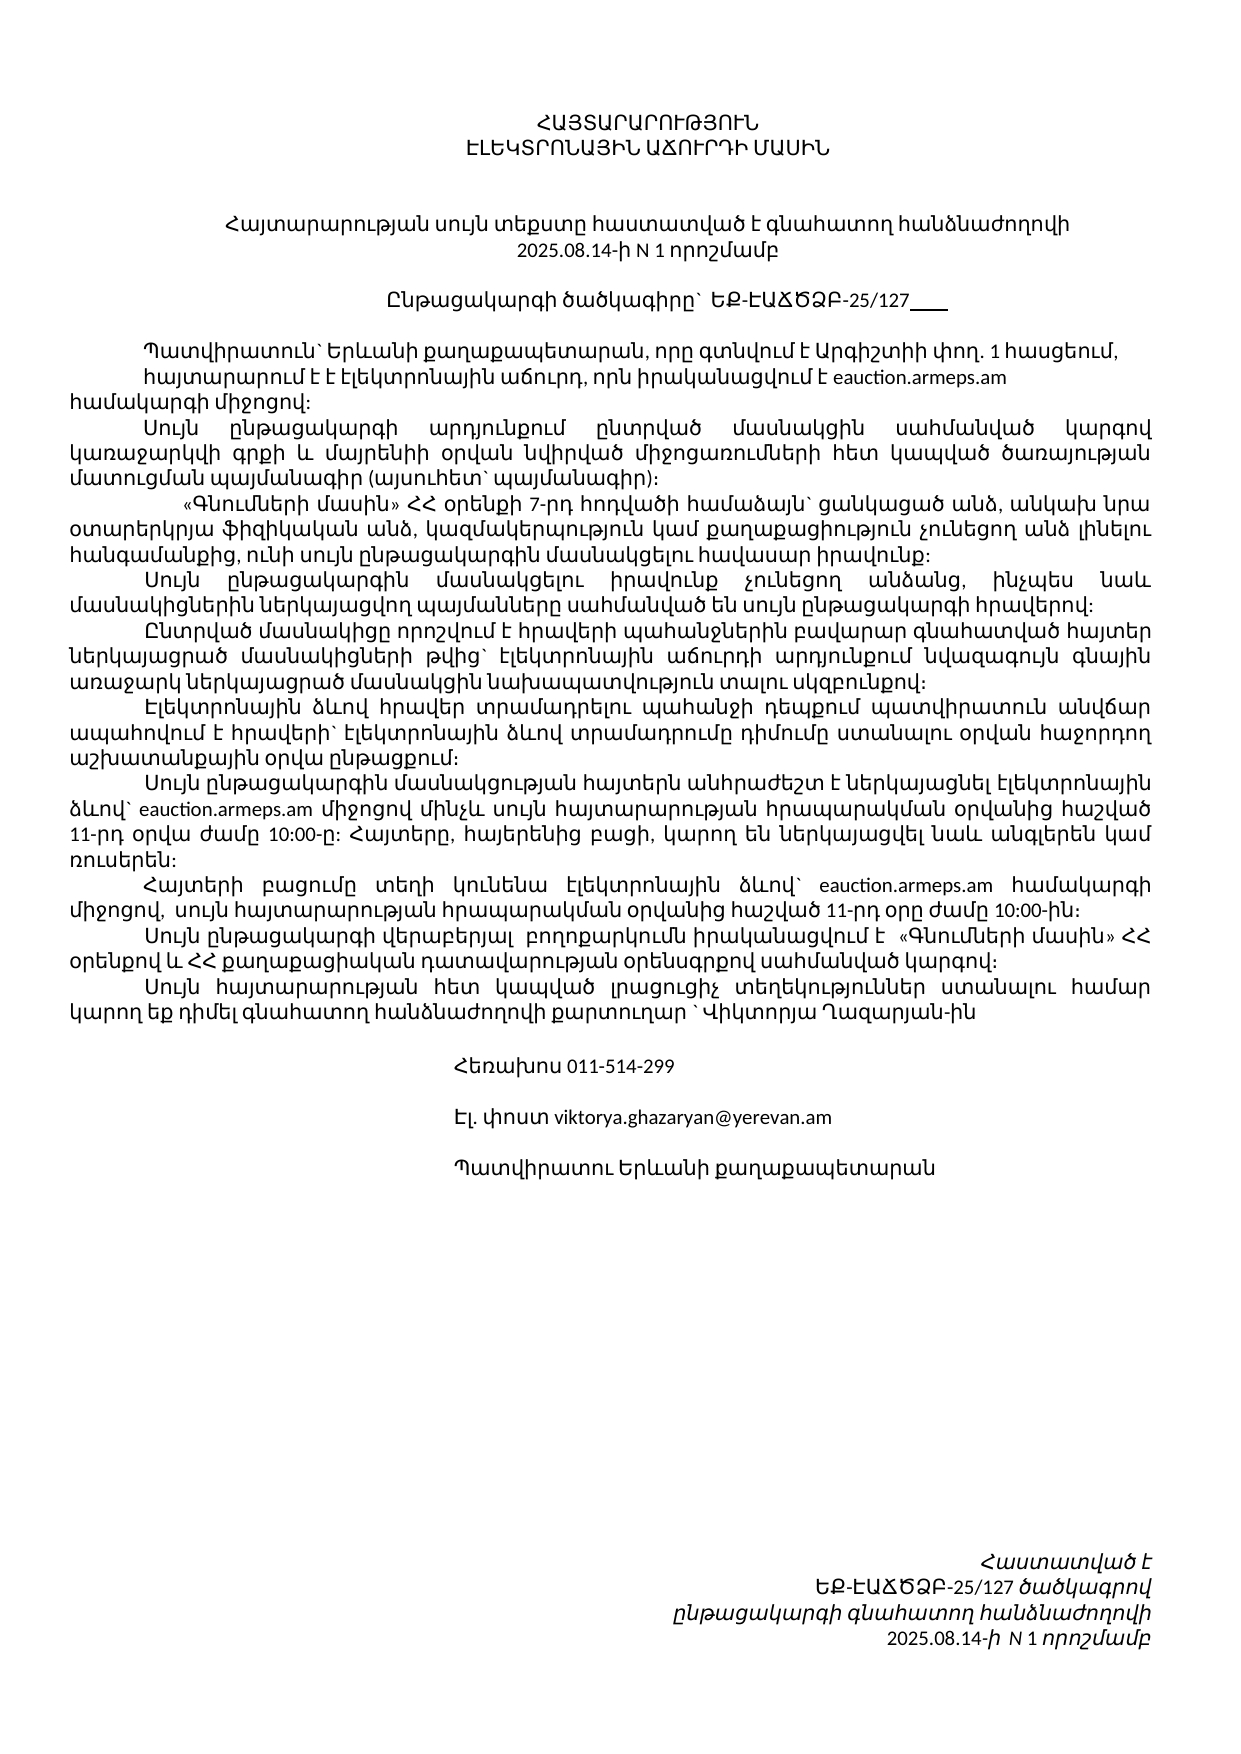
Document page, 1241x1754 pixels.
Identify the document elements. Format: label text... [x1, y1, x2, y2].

text Էլ. փոստ viktorya.ghazaryan@yerevan.am [69, 1104, 1152, 1129]
text Պատվիրատուն` Երևանի քաղաքապետարան, որը գտնվում է Արգիշտիի փող. 1 հասցեում, [69, 338, 1152, 364]
text 2025.08.14 -ի N 1 որոշմամբ [69, 1625, 1152, 1651]
text Սույն ընթացակարգի արդյունքում ընտրված մասնակցին սահմանված կարգով կառաջարկվի գրքի և մայրենիի օրվան նվիրված միջոցառումների հետ կապված ծառայության մատուցման պայմանագիր (այսուհետ` պայմանագիր)։ [69, 415, 1152, 491]
text Սույն հայտարարության հետ կապված լրացուցիչ տեղեկություններ ստանալու համար կարող եք դիմել գնահատող հանձնաժողովի քարտուղար ` Վիկտորյա Ղազարյան-ին [69, 974, 1152, 1025]
text ընթացակարգի գնահատող հանձնաժողովի [69, 1600, 1152, 1625]
text Էլեկտրոնային ձևով հրավեր տրամադրելու պահանջի դեպքում պատվիրատուն անվճար ապահովում է հրավերի` էլեկտրոնային ձևով տրամադրումը դիմումը ստանալու օրվան հաջորդող աշխատանքային օրվա ընթացքում։ [69, 694, 1152, 771]
text Սույն ընթացակարգին մասնակցության հայտերն անհրաժեշտ է ներկայացնել էլեկտրոնային ձևով` eauction.armeps.am միջոցով մինչև սույն հայտարարության հրապարակման օրվանից հաշված 11-րդ օրվա ժամը 10:00-ը: Հայտերը, հայերենից բացի, կարող են ներկայացվել նաև անգլերեն կամ ռուսերեն: [69, 771, 1152, 872]
text Ընթացակարգի ծածկագիրը` ԵՔ-ԷԱՃԾՁԲ-25/127 [69, 288, 1152, 313]
text Հաստատված է [69, 1549, 1152, 1574]
text Սույն ընթացակարգին մասնակցելու իրավունք չունեցող անձանց, ինչպես նաև մասնակիցներին ներկայացվող պայմանները սահմանված են սույն ընթացակարգի հրավերով: [69, 567, 1152, 618]
text հայտարարում է է էլեկտրոնային աճուրդ, որն իրականացվում է eauction.armeps.am համակարգի միջոցով: [69, 364, 1152, 415]
text 2025.08.14 -ի N 1 որոշմամբ [69, 237, 1152, 262]
text ՀԱՅՏԱՐԱՐՈՒԹՅՈՒՆ [69, 110, 1152, 135]
text Ընտրված մասնակիցը որոշվում է հրավերի պահանջներին բավարար գնահատված հայտեր ներկայացրած մասնակիցների թվից` էլեկտրոնային աճուրդի արդյունքում նվազագույն գնային առաջարկ ներկայացրած մասնակցին նախապատվություն տալու սկզբունքով։ [69, 618, 1152, 694]
text Հայտերի բացումը տեղի կունենա էլեկտրոնային ձևով` eauction.armeps.am համակարգի միջոցով, սույն հայտարարության հրապարակման օրվանից հաշված 11-րդ օրը ժամը 10:00-ին։ [69, 872, 1152, 923]
text ԵՔ-ԷԱՃԾՁԲ-25/127 ծածկագրով [69, 1574, 1152, 1600]
text Պատվիրատու Երևանի քաղաքապետարան [69, 1155, 1152, 1180]
text Հեռախոս 011-514-299 [69, 1053, 1152, 1078]
text «Գնումների մասին» ՀՀ օրենքի 7-րդ հոդվածի համաձայն` ցանկացած անձ, անկախ նրա օտարերկրյա ֆիզիկական անձ, կազմակերպություն կամ քաղաքացիություն չունեցող անձ լինելու հանգամանքից, ունի սույն ընթացակարգին մասնակցելու հավասար իրավունք: [69, 491, 1152, 567]
text Սույն ընթացակարգի վերաբերյալ բողոքարկումն իրականացվում է «Գնումների մասին» ՀՀ օրենքով և ՀՀ քաղաքացիական դատավարության օրենսգրքով սահմանված կարգով։ [69, 923, 1152, 974]
text ԷԼԵԿՏՐՈՆԱՅԻՆ ԱՃՈՒՐԴԻ ՄԱՍԻՆ [69, 135, 1152, 161]
text Հայտարարության սույն տեքստը հաստատված է գնահատող հանձնաժողովի [69, 211, 1152, 237]
